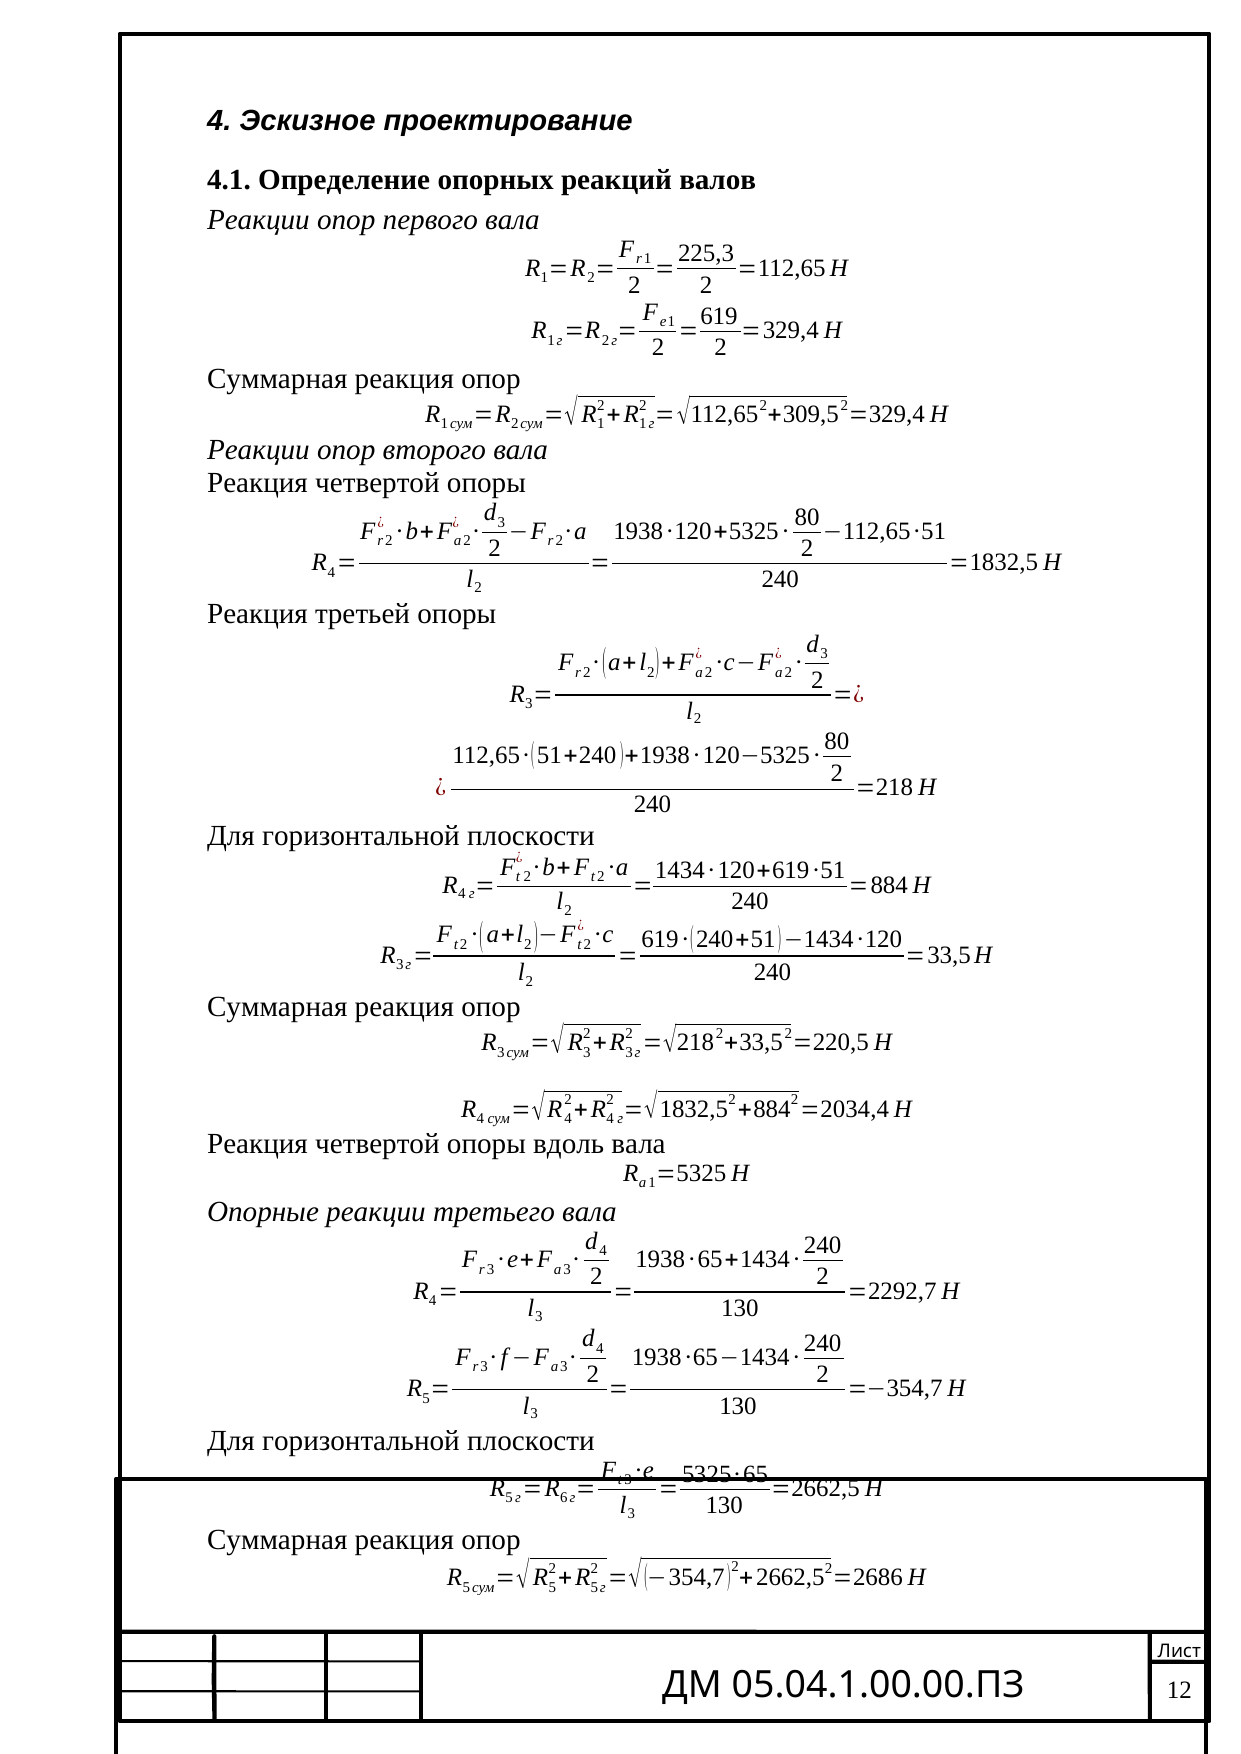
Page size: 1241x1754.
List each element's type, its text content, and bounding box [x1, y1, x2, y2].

text Реакция четвертой опоры [148, 465, 1167, 499]
text Суммарная реакция опор [148, 989, 1167, 1023]
text Реакции опор первого вала [148, 202, 1167, 235]
text Суммарная реакция опор [148, 361, 1167, 394]
text Реакция четвертой опоры вдоль вала [148, 1127, 1167, 1160]
text Опорные реакции третьего вала [148, 1194, 1167, 1227]
text Реакции опор второго вала [148, 432, 1167, 465]
text Для горизонтальной плоскости [148, 818, 1167, 852]
text Для горизонтальной плоскости [148, 1423, 1167, 1456]
text Реакция третьей опоры [148, 597, 1167, 630]
subtitle 4.1. Определение опорных реакций валов [148, 162, 1167, 196]
text Суммарная реакция опор [148, 1522, 1167, 1556]
subtitle 4. Эскизное проектирование [148, 103, 1167, 137]
